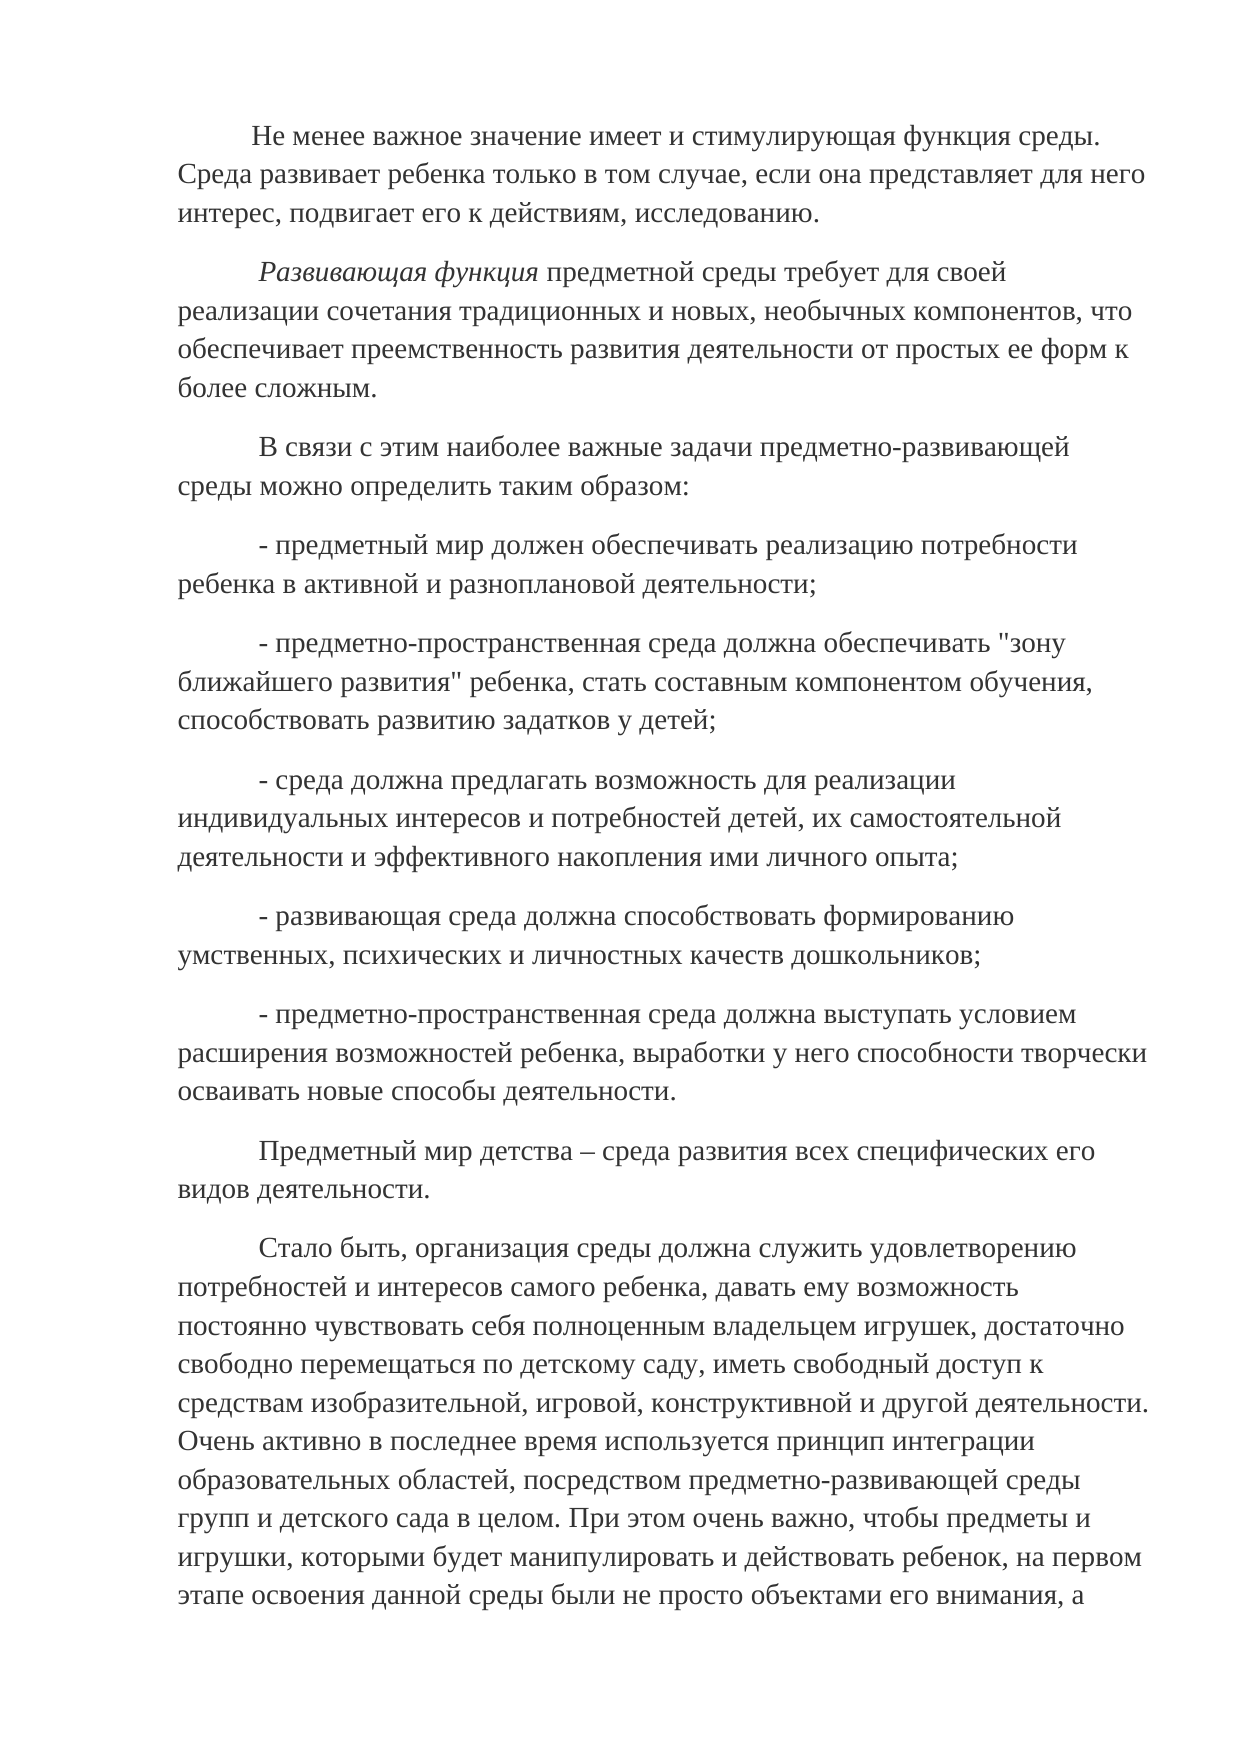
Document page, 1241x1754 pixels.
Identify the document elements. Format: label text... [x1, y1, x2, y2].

text - предметно-пространственная среда должна выступать условием расширения возможностей ребенка, выработки у него способности творчески осваивать новые способы деятельности. [177, 996, 1152, 1107]
text - предметный мир должен обеспечивать реализацию потребности ребенка в активной и разноплановой деятельности; [177, 527, 1152, 599]
text Не менее важное значение имеет и стимулирующая функция среды. Среда развивает ребенка только в том случае, если она представляет для него интерес, подвигает его к действиям, исследованию. [177, 118, 1152, 229]
text Предметный мир детства – среда развития всех специфических его видов деятельности. [177, 1133, 1152, 1205]
text - развивающая среда должна способствовать формированию умственных, психических и личностных качеств дошкольников; [177, 898, 1152, 970]
text - предметно-пространственная среда должна обеспечивать "зону ближайшего развития" ребенка, стать составным компонентом обучения, способствовать развитию задатков у детей; [177, 625, 1152, 736]
text - среда должна предлагать возможность для реализации индивидуальных интересов и потребностей детей, их самостоятельной деятельности и эффективного накопления ими личного опыта; [177, 762, 1152, 872]
text Развивающая функция предметной среды требует для своей реализации сочетания традиционных и новых, необычных компонентов, что обеспечивает преемственность развития деятельности от простых ее форм к более сложным. [177, 254, 1152, 404]
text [177, 1231, 1152, 1611]
text В связи с этим наиболее важные задачи предметно-развивающей среды можно определить таким образом: [177, 429, 1152, 502]
